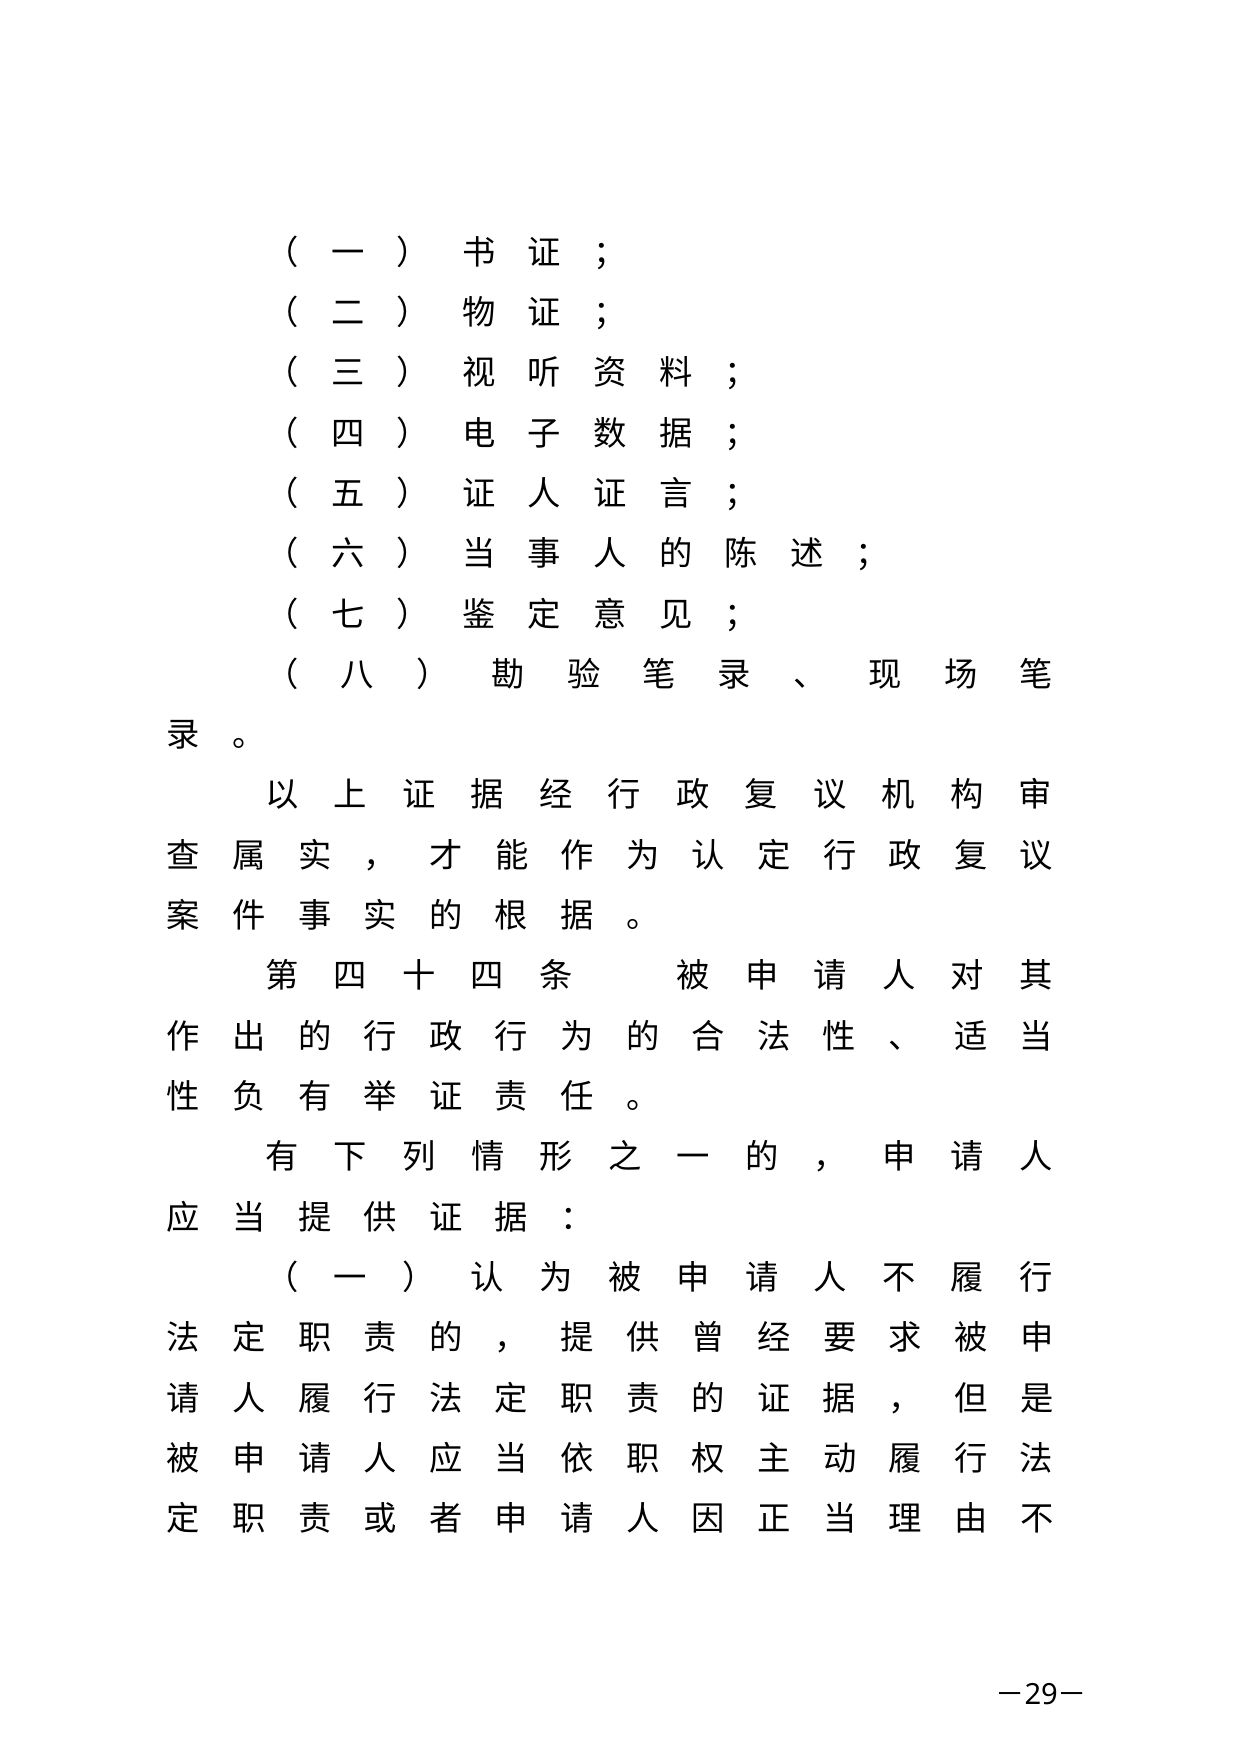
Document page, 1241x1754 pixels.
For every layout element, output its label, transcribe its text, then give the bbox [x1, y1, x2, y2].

text （八）勘验笔录、现场笔录。 [167, 642, 1085, 762]
text （五）证人证言； [167, 461, 1085, 521]
text （六）当事人的陈述； [167, 521, 1085, 581]
text 以上证据经行政复议机构审查属实，才能作为认定行政复议案件事实的根据。 [167, 762, 1085, 943]
text 有下列情形之一的，申请人应当提供证据： [167, 1124, 1085, 1245]
text （二）物证； [167, 280, 1085, 340]
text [167, 1245, 1085, 1546]
text （三）视听资料； [167, 340, 1085, 400]
text （一）书证； [167, 219, 1085, 280]
text 第四十四条 被申请人对其作出的行政行为的合法性、适当性负有举证责任。 [167, 943, 1085, 1124]
text （七）鉴定意见； [167, 581, 1085, 642]
text （四）电子数据； [167, 400, 1085, 461]
